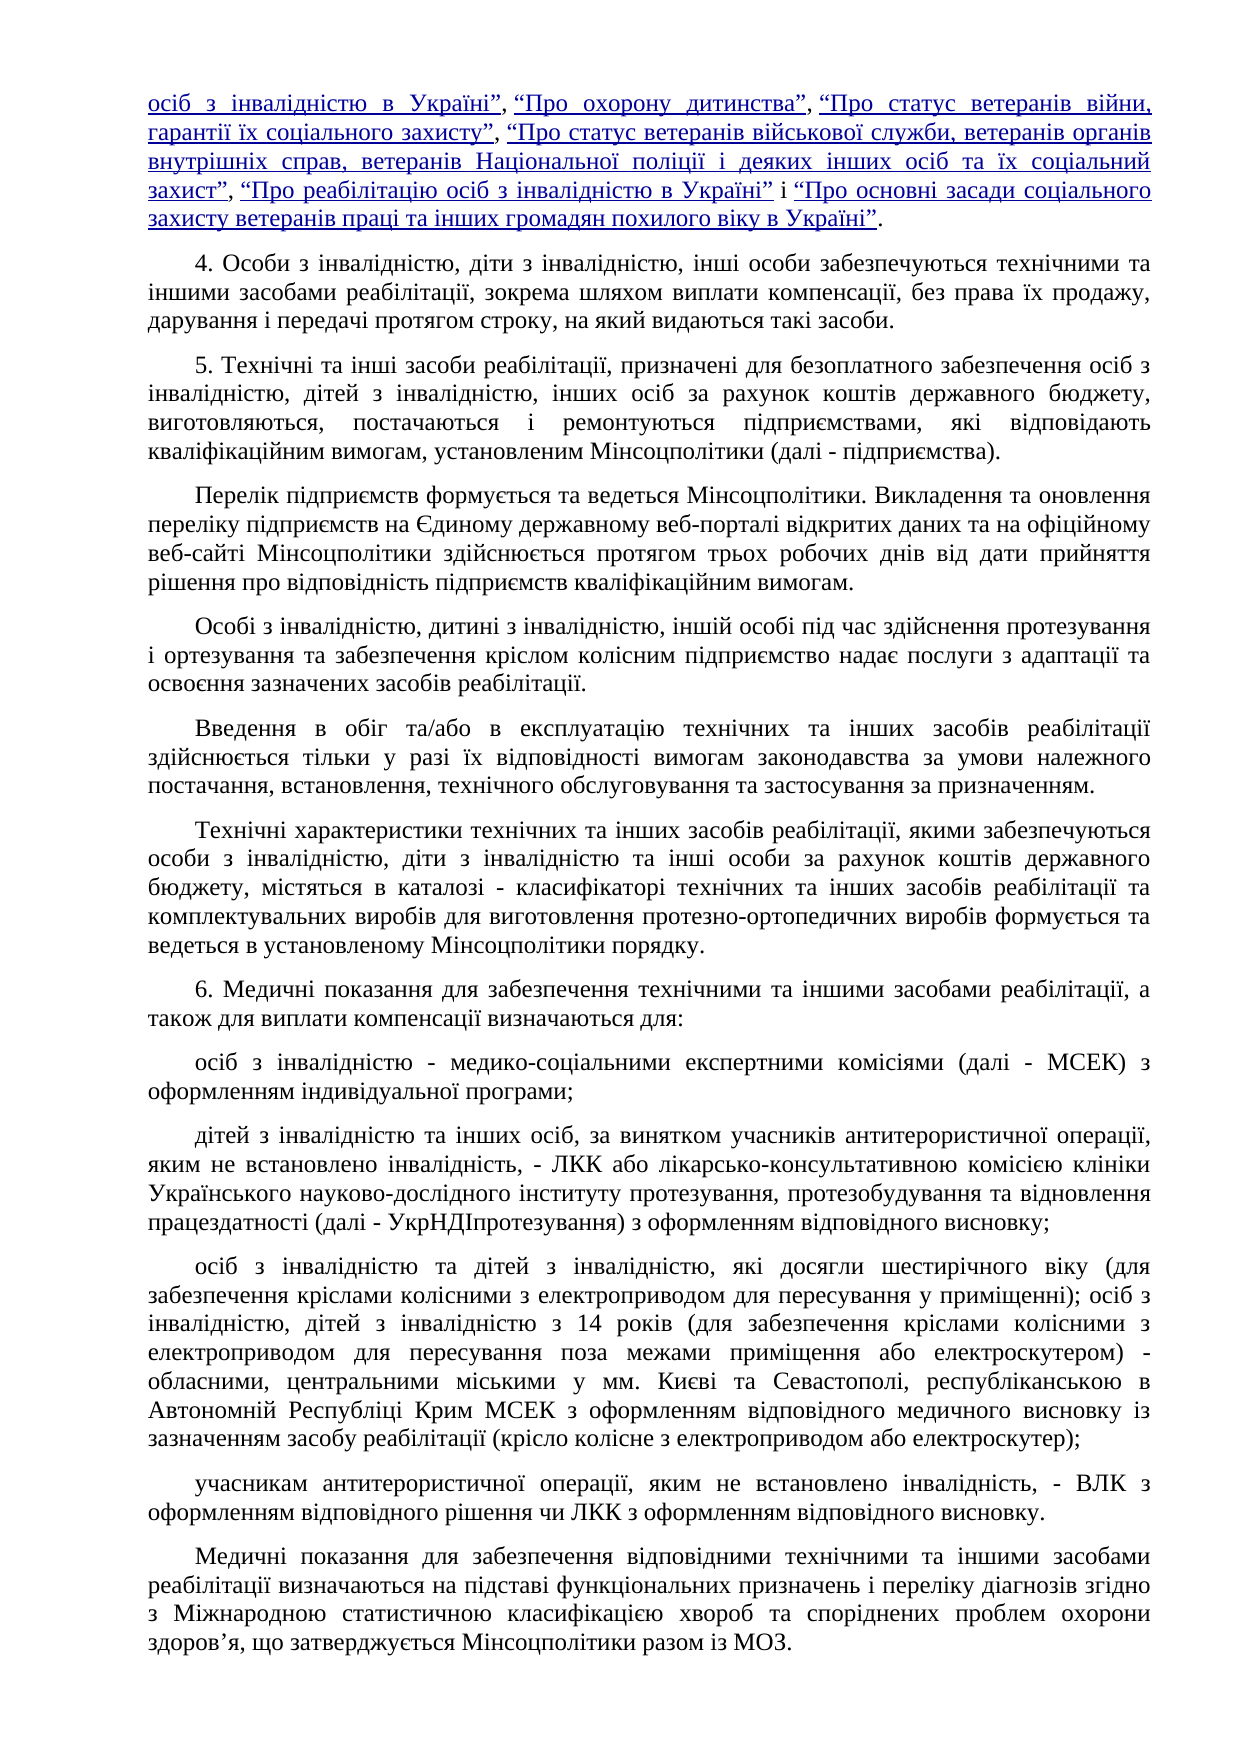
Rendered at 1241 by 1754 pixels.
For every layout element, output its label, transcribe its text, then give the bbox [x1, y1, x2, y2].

text 5. Технічні та інші засоби реабілітації, призначені для безоплатного забезпечення осіб з інвалідністю, дітей з інвалідністю, інших осіб за рахунок коштів державного бюджету, виготовляються, постачаються і ремонтуються підприємствами, які відповідають кваліфікаційним вимогам, установленим Мінсоцполітики (далі - підприємства). [148, 350, 1152, 465]
text осіб з інвалідністю та дітей з інвалідністю, які досягли шестирічного віку (для забезпечення кріслами колісними з електроприводом для пересування у приміщенні); осіб з інвалідністю, дітей з інвалідністю з 14 років (для забезпечення кріслами колісними з електроприводом для пересування поза межами приміщення або електроскутером) - обласними, центральними міськими у мм. Києві та Севастополі, республіканською в Автономній Республіці Крим МСЕК з оформленням відповідного медичного висновку із зазначенням засобу реабілітації (крісло колісне з електроприводом або електроскутер); [148, 1251, 1152, 1452]
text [148, 88, 1152, 232]
text Особі з інвалідністю, дитині з інвалідністю, іншій особі під час здійснення протезування і ортезування та забезпечення кріслом колісним підприємство надає послуги з адаптації та освоєння зазначених засобів реабілітації. [148, 611, 1152, 697]
text 4. Особи з інвалідністю, діти з інвалідністю, інші особи забезпечуються технічними та іншими засобами реабілітації, зокрема шляхом виплати компенсації, без права їх продажу, дарування і передачі протягом строку, на який видаються такі засоби. [148, 248, 1152, 334]
text осіб з інвалідністю - медико-соціальними експертними комісіями (далі - МСЕК) з оформленням індивідуальної програми; [148, 1047, 1152, 1105]
text Технічні характеристики технічних та інших засобів реабілітації, якими забезпечуються особи з інвалідністю, діти з інвалідністю та інші особи за рахунок коштів державного бюджету, містяться в каталозі - класифікаторі технічних та інших засобів реабілітації та комплектувальних виробів для виготовлення протезно-ортопедичних виробів формується та ведеться в установленому Мінсоцполітики порядку. [148, 815, 1152, 958]
text Введення в обіг та/або в експлуатацію технічних та інших засобів реабілітації здійснюється тільки у разі їх відповідності вимогам законодавства за умови належного постачання, встановлення, технічного обслуговування та застосування за призначенням. [148, 713, 1152, 799]
text Перелік підприємств формується та ведеться Мінсоцполітики. Викладення та оновлення переліку підприємств на Єдиному державному веб-порталі відкритих даних та на офіційному веб-сайті Мінсоцполітики здійснюється протягом трьох робочих днів від дати прийняття рішення про відповідність підприємств кваліфікаційним вимогам. [148, 480, 1152, 595]
text учасникам антитерористичної операції, яким не встановлено інвалідність, - ВЛК з оформленням відповідного рішення чи ЛКК з оформленням відповідного висновку. [148, 1468, 1152, 1525]
text 6. Медичні показання для забезпечення технічними та іншими засобами реабілітації, а також для виплати компенсації визначаються для: [148, 974, 1152, 1032]
text дітей з інвалідністю та інших осіб, за винятком учасників антитерористичної операції, яким не встановлено інвалідність, - ЛКК або лікарсько-консультативною комісією клініки Українського науково-дослідного інституту протезування, протезобудування та відновлення працездатності (далі - УкрНДІпротезування) з оформленням відповідного висновку; [148, 1120, 1152, 1235]
text Медичні показання для забезпечення відповідними технічними та іншими засобами реабілітації визначаються на підставі функціональних призначень і переліку діагнозів згідно з Міжнародною статистичною класифікацією хвороб та споріднених проблем охорони здоров’я, що затверджується Мінсоцполітики разом із МОЗ. [148, 1541, 1152, 1656]
